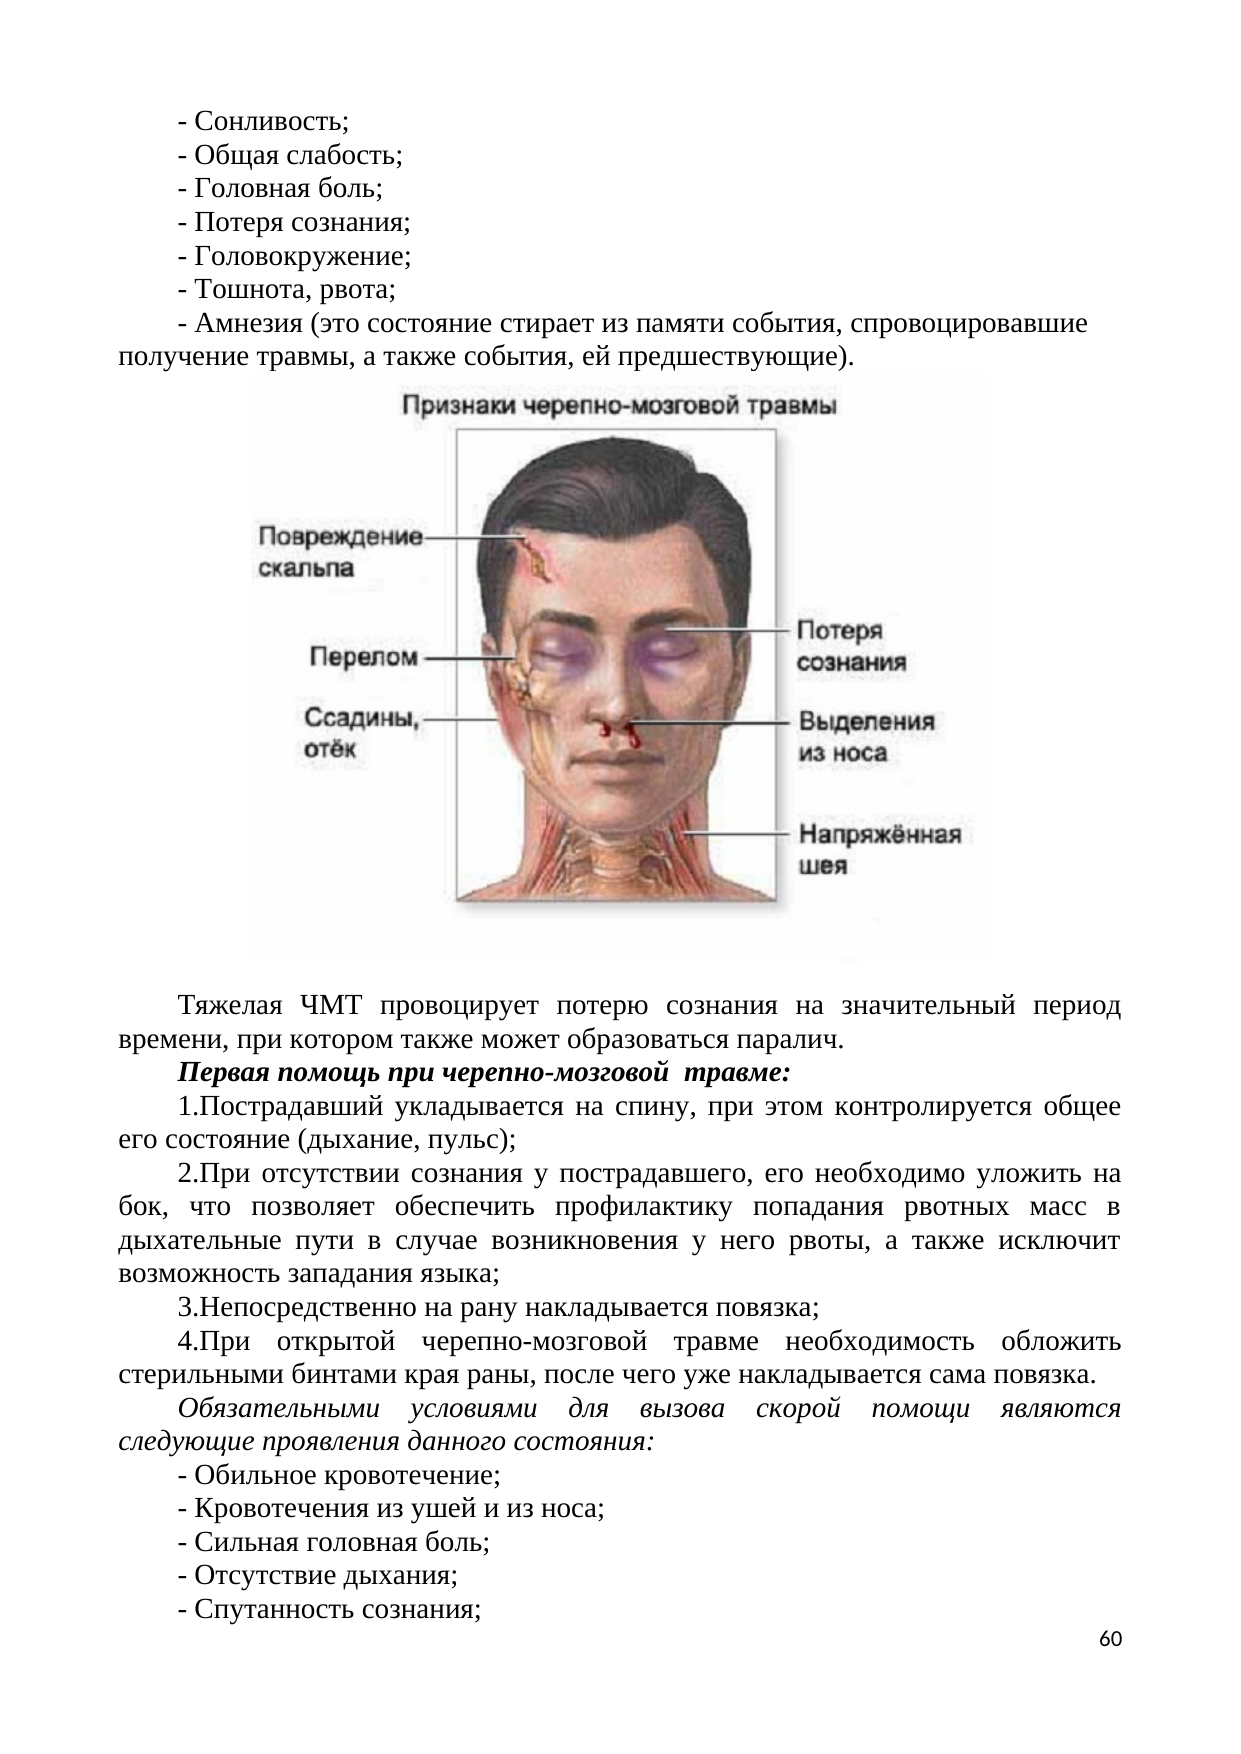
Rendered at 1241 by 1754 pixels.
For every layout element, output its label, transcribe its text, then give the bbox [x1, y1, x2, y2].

text 4.При открытой черепно-мозговой травме необходимость обложить стерильными бинтами края раны, после чего уже накладывается сама повязка. [118, 1323, 1122, 1390]
text 2.При отсутствии сознания у пострадавшего, его необходимо уложить на бок, что позволяет обеспечить профилактику попадания рвотных масс в дыхательные пути в случае возникновения у него рвоты, а также исключит возможность западания языка; [118, 1155, 1122, 1289]
text - Кровотечения из ушей и из носа; [118, 1490, 1122, 1524]
text - Спутанность сознания; [118, 1591, 1122, 1624]
text - Головная боль; [118, 171, 1122, 204]
text - Потеря сознания; [118, 204, 1122, 238]
text - Амнезия (это состояние стирает из памяти события, спровоцировавшие получение травмы, а также события, ей предшествующие). [118, 305, 1122, 372]
text - Сонливость; [118, 103, 1122, 137]
text 3.Непосредственно на рану накладывается повязка; [118, 1289, 1122, 1323]
text 1.Пострадавший укладывается на спину, при этом контролируется общее его состояние (дыхание, пульс); [118, 1088, 1122, 1155]
text - Отсутствие дыхания; [118, 1557, 1122, 1591]
picture [251, 371, 989, 963]
text - Обильное кровотечение; [118, 1457, 1122, 1490]
text - Общая слабость; [118, 137, 1122, 171]
text Обязательными условиями для вызова скорой помощи являются следующие проявления данного состояния: [118, 1390, 1122, 1457]
text - Тошнота, рвота; [118, 271, 1122, 305]
text Тяжелая ЧМТ провоцирует потерю сознания на значительный период времени, при котором также может образоваться паралич. [118, 987, 1122, 1054]
text - Сильная головная боль; [118, 1524, 1122, 1557]
subtitle Первая помощь при черепно-мозговой травме: [118, 1054, 1122, 1088]
text - Головокружение; [118, 238, 1122, 271]
